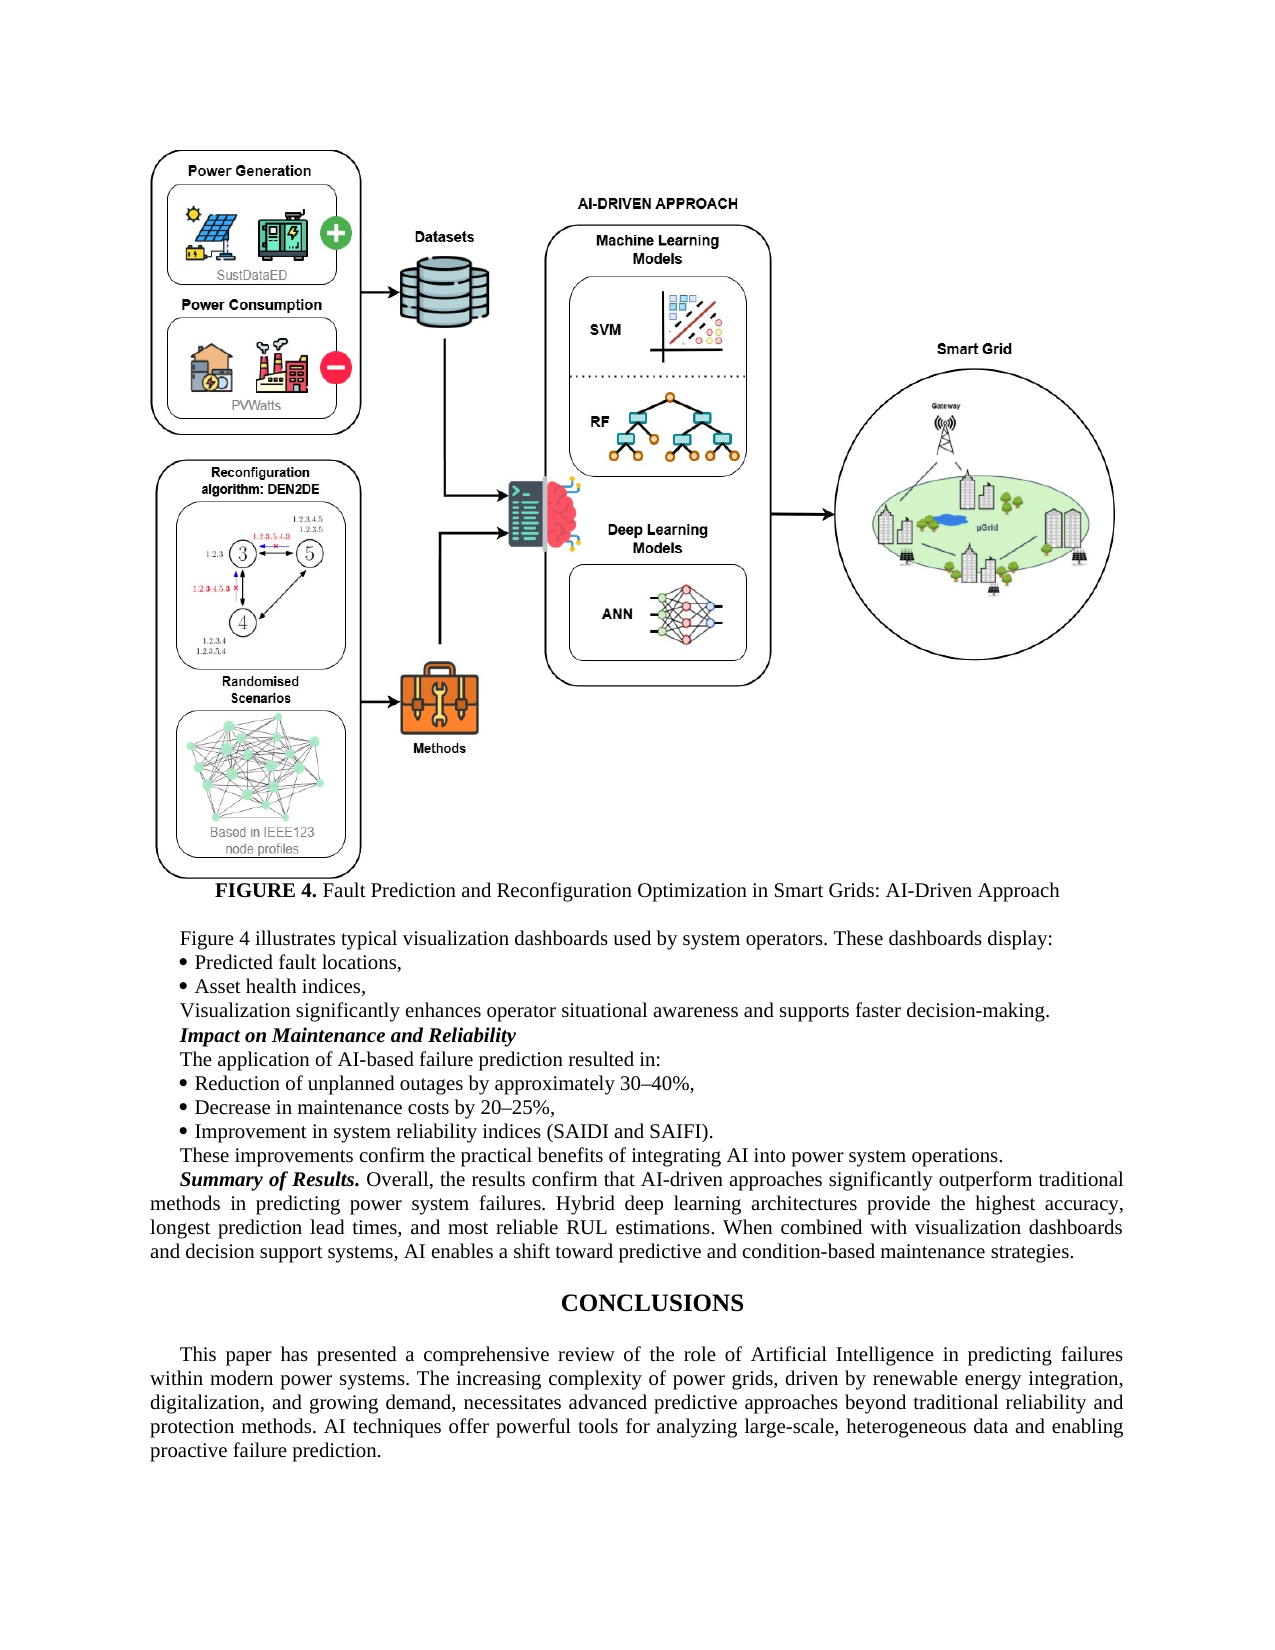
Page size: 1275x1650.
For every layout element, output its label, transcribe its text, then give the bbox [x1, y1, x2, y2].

text Visualization significantly enhances operator situational awareness and supports faster decision-making. [150, 998, 1125, 1022]
text Summary of Results. Overall, the results confirm that AI-driven approaches significantly outperform traditional methods in predicting power system failures. Hybrid deep learning architectures provide the highest accuracy, longest prediction lead times, and most reliable RUL estimations. When combined with visualization dashboards and decision support systems, AI enables a shift toward predictive and condition-based maintenance strategies. [150, 1167, 1125, 1263]
text FIGURE 4. Fault Prediction and Reconfiguration Optimization in Smart Grids: AI-Driven Approach [150, 879, 1125, 902]
list Predicted fault locations, [150, 950, 1125, 974]
picture [150, 150, 1125, 879]
text Impact on Maintenance and Reliability [150, 1022, 1125, 1047]
list Reduction of unplanned outages by approximately 30–40%, [150, 1071, 1125, 1095]
list Asset health indices, [150, 974, 1125, 998]
text Figure 4 illustrates typical visualization dashboards used by system operators. These dashboards display: [150, 926, 1125, 950]
text The application of AI-based failure prediction resulted in: [150, 1047, 1125, 1071]
text CONCLUSIONS [150, 1288, 1125, 1317]
list Decrease in maintenance costs by 20–25%, [150, 1095, 1125, 1119]
list Improvement in system reliability indices (SAIDI and SAIFI). [150, 1119, 1125, 1143]
text These improvements confirm the practical benefits of integrating AI into power system operations. [150, 1143, 1125, 1167]
text This paper has presented a comprehensive review of the role of Artificial Intelligence in predicting failures within modern power systems. The increasing complexity of power grids, driven by renewable energy integration, digitalization, and growing demand, necessitates advanced predictive approaches beyond traditional reliability and protection methods. AI techniques offer powerful tools for analyzing large-scale, heterogeneous data and enabling proactive failure prediction. [150, 1342, 1125, 1462]
